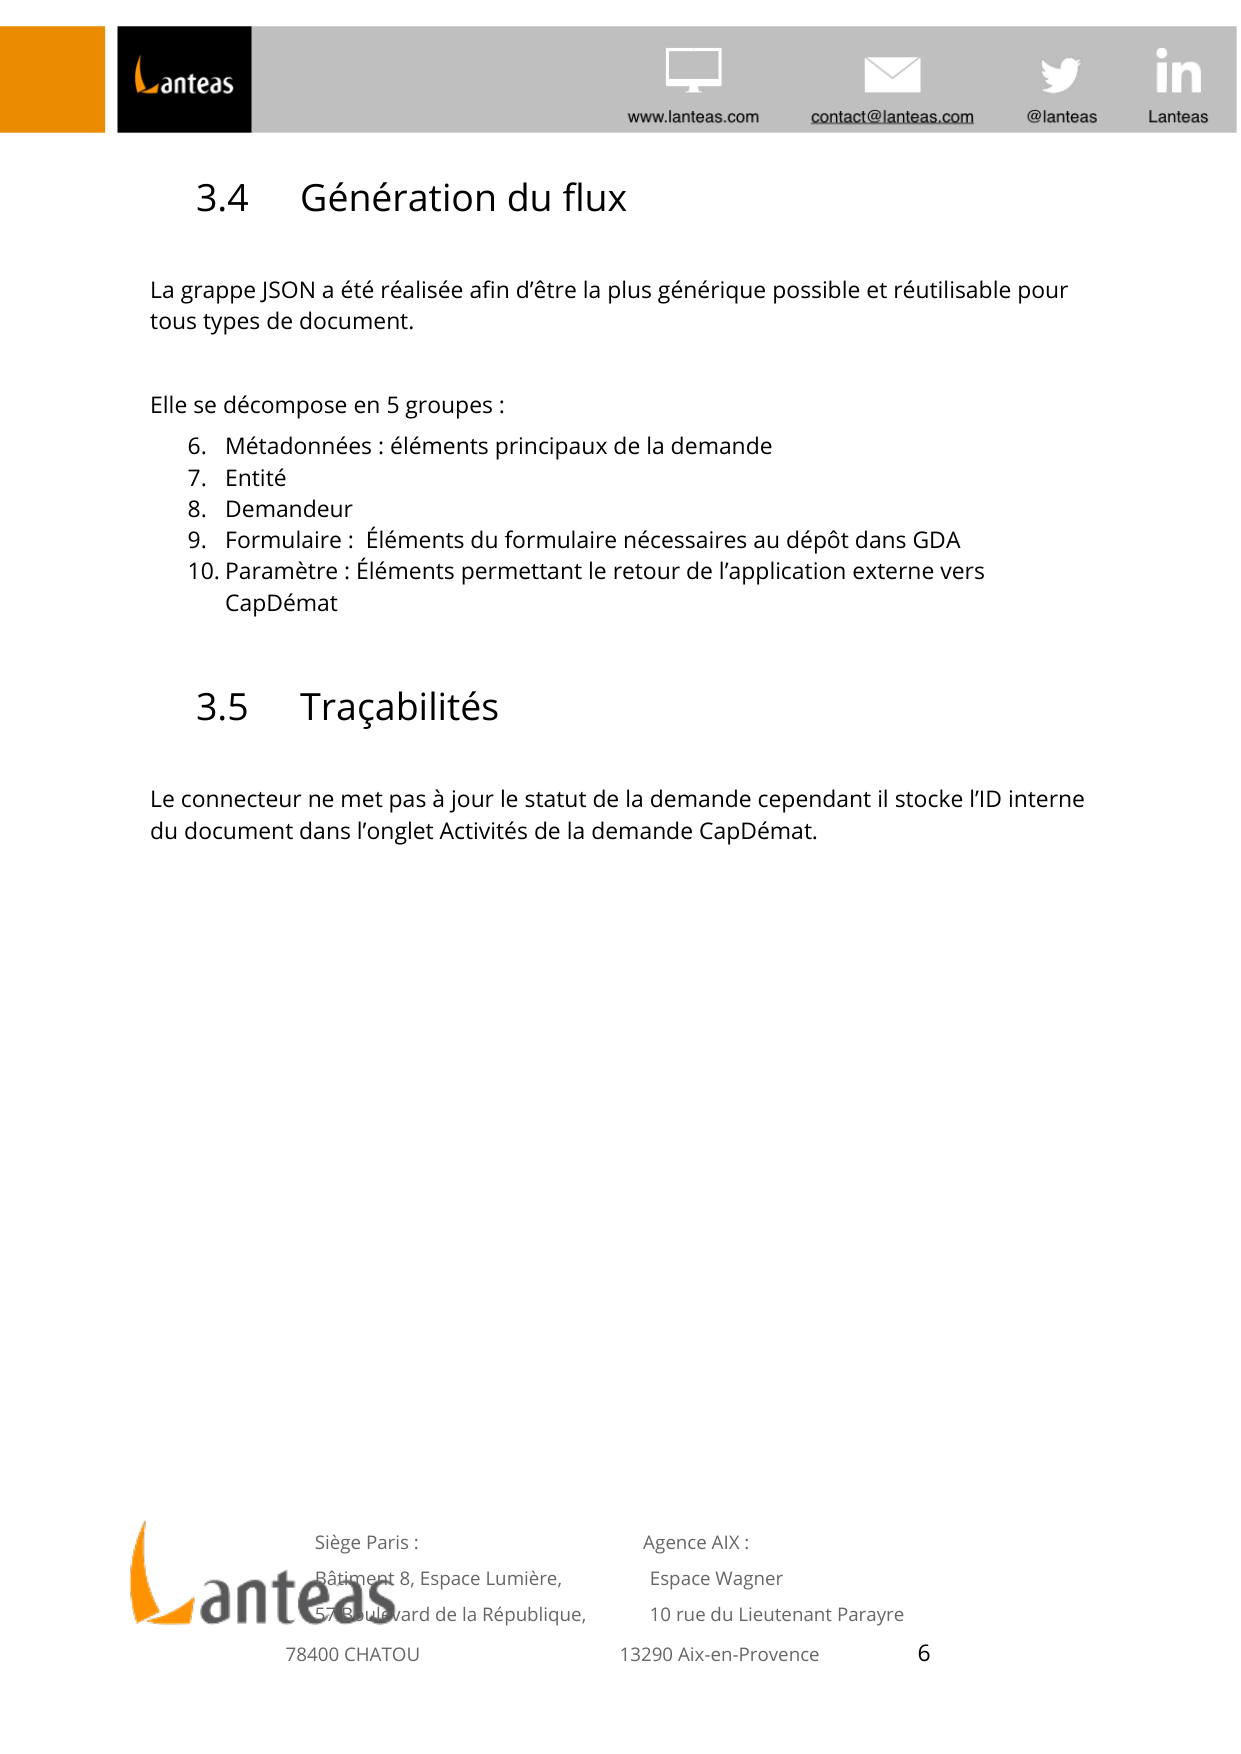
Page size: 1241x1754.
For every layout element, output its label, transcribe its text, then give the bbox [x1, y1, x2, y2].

picture [0, 18, 1237, 142]
text Elle se décompose en 5 groupes : [150, 388, 1090, 420]
list Paramètre : Éléments permettant le retour de l’application externe vers CapDémat [187, 555, 1090, 618]
subtitle 3.5 Traçabilités [196, 680, 1090, 731]
list Métadonnées : éléments principaux de la demande [187, 430, 1090, 461]
list Entité [187, 461, 1090, 493]
list Demandeur [187, 493, 1090, 524]
picture [125, 1510, 411, 1643]
text La grappe JSON a été réalisée afin d’être la plus générique possible et réutilisable pour tous types de document. [150, 274, 1090, 336]
text Le connecteur ne met pas à jour le statut de la demande cependant il stocke l’ID interne du document dans l’onglet Activités de la demande CapDémat. [150, 783, 1090, 846]
subtitle 3.4 Génération du flux [196, 171, 1090, 222]
list Formulaire : Éléments du formulaire nécessaires au dépôt dans GDA [187, 524, 1090, 555]
